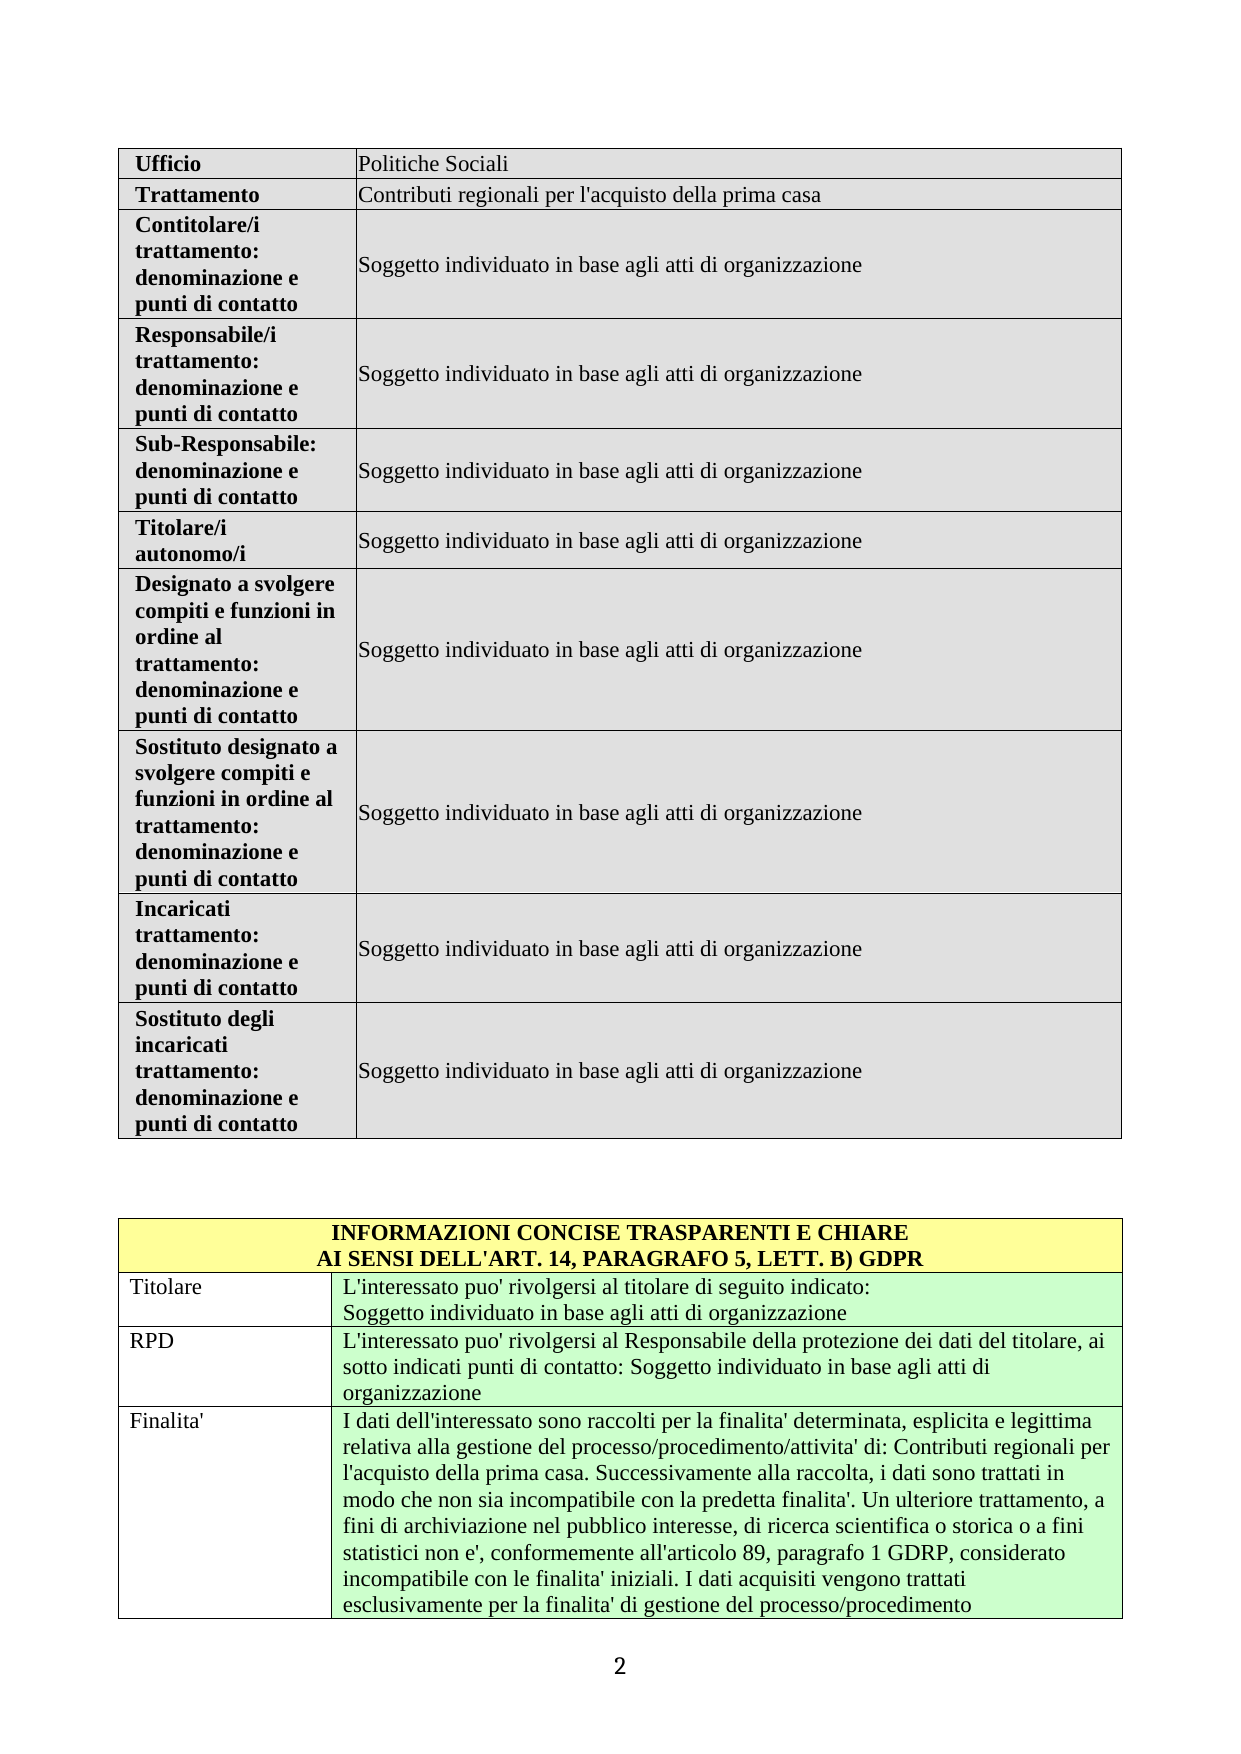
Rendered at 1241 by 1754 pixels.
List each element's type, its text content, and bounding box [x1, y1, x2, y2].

table_cell Soggetto individuato in base agli atti di organizzazione [357, 429, 1121, 511]
table_cell Contributi regionali per l'acquisto della prima casa [357, 179, 1121, 209]
table_cell Soggetto individuato in base agli atti di organizzazione [357, 731, 1121, 892]
table_cell Soggetto individuato in base agli atti di organizzazione [357, 319, 1121, 428]
table_cell Responsabile/i trattamento: denominazione e punti di contatto [119, 319, 356, 428]
table_cell Ufficio [119, 149, 356, 178]
table_header INFORMAZIONI CONCISE TRASPARENTI E CHIARE AI SENSI DELL'ART. 14, PARAGRAFO 5, LETT. B) GDPR [119, 1219, 1122, 1272]
table_cell Sub-Responsabile: denominazione e punti di contatto [119, 429, 356, 511]
table_cell L'interessato puo' rivolgersi al titolare di seguito indicato: Soggetto individuato in base agli atti di organizzazione [332, 1273, 1122, 1326]
table_cell Finalita' [119, 1407, 331, 1618]
table_cell L'interessato puo' rivolgersi al Responsabile della protezione dei dati del titolare, ai sotto indicati punti di contatto: Soggetto individuato in base agli atti di organizzazione [332, 1327, 1122, 1406]
table_cell Soggetto individuato in base agli atti di organizzazione [357, 512, 1121, 568]
table_cell Contitolare/i trattamento: denominazione e punti di contatto [119, 210, 356, 318]
table_cell Sostituto designato a svolgere compiti e funzioni in ordine al trattamento: denominazione e punti di contatto [119, 731, 356, 892]
table_cell Soggetto individuato in base agli atti di organizzazione [357, 894, 1121, 1002]
table_cell Trattamento [119, 179, 356, 209]
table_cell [332, 1407, 1122, 1618]
table_cell Titolare/i autonomo/i [119, 512, 356, 568]
table_cell Designato a svolgere compiti e funzioni in ordine al trattamento: denominazione e punti di contatto [119, 569, 356, 730]
table_cell Incaricati trattamento: denominazione e punti di contatto [119, 894, 356, 1002]
table_cell Politiche Sociali [357, 149, 1121, 178]
table_cell Titolare [119, 1273, 331, 1326]
table_cell RPD [119, 1327, 331, 1406]
table_cell Soggetto individuato in base agli atti di organizzazione [357, 210, 1121, 318]
table_cell Soggetto individuato in base agli atti di organizzazione [357, 1003, 1121, 1138]
table_cell Soggetto individuato in base agli atti di organizzazione [357, 569, 1121, 730]
table_cell Sostituto degli incaricati trattamento: denominazione e punti di contatto [119, 1003, 356, 1138]
